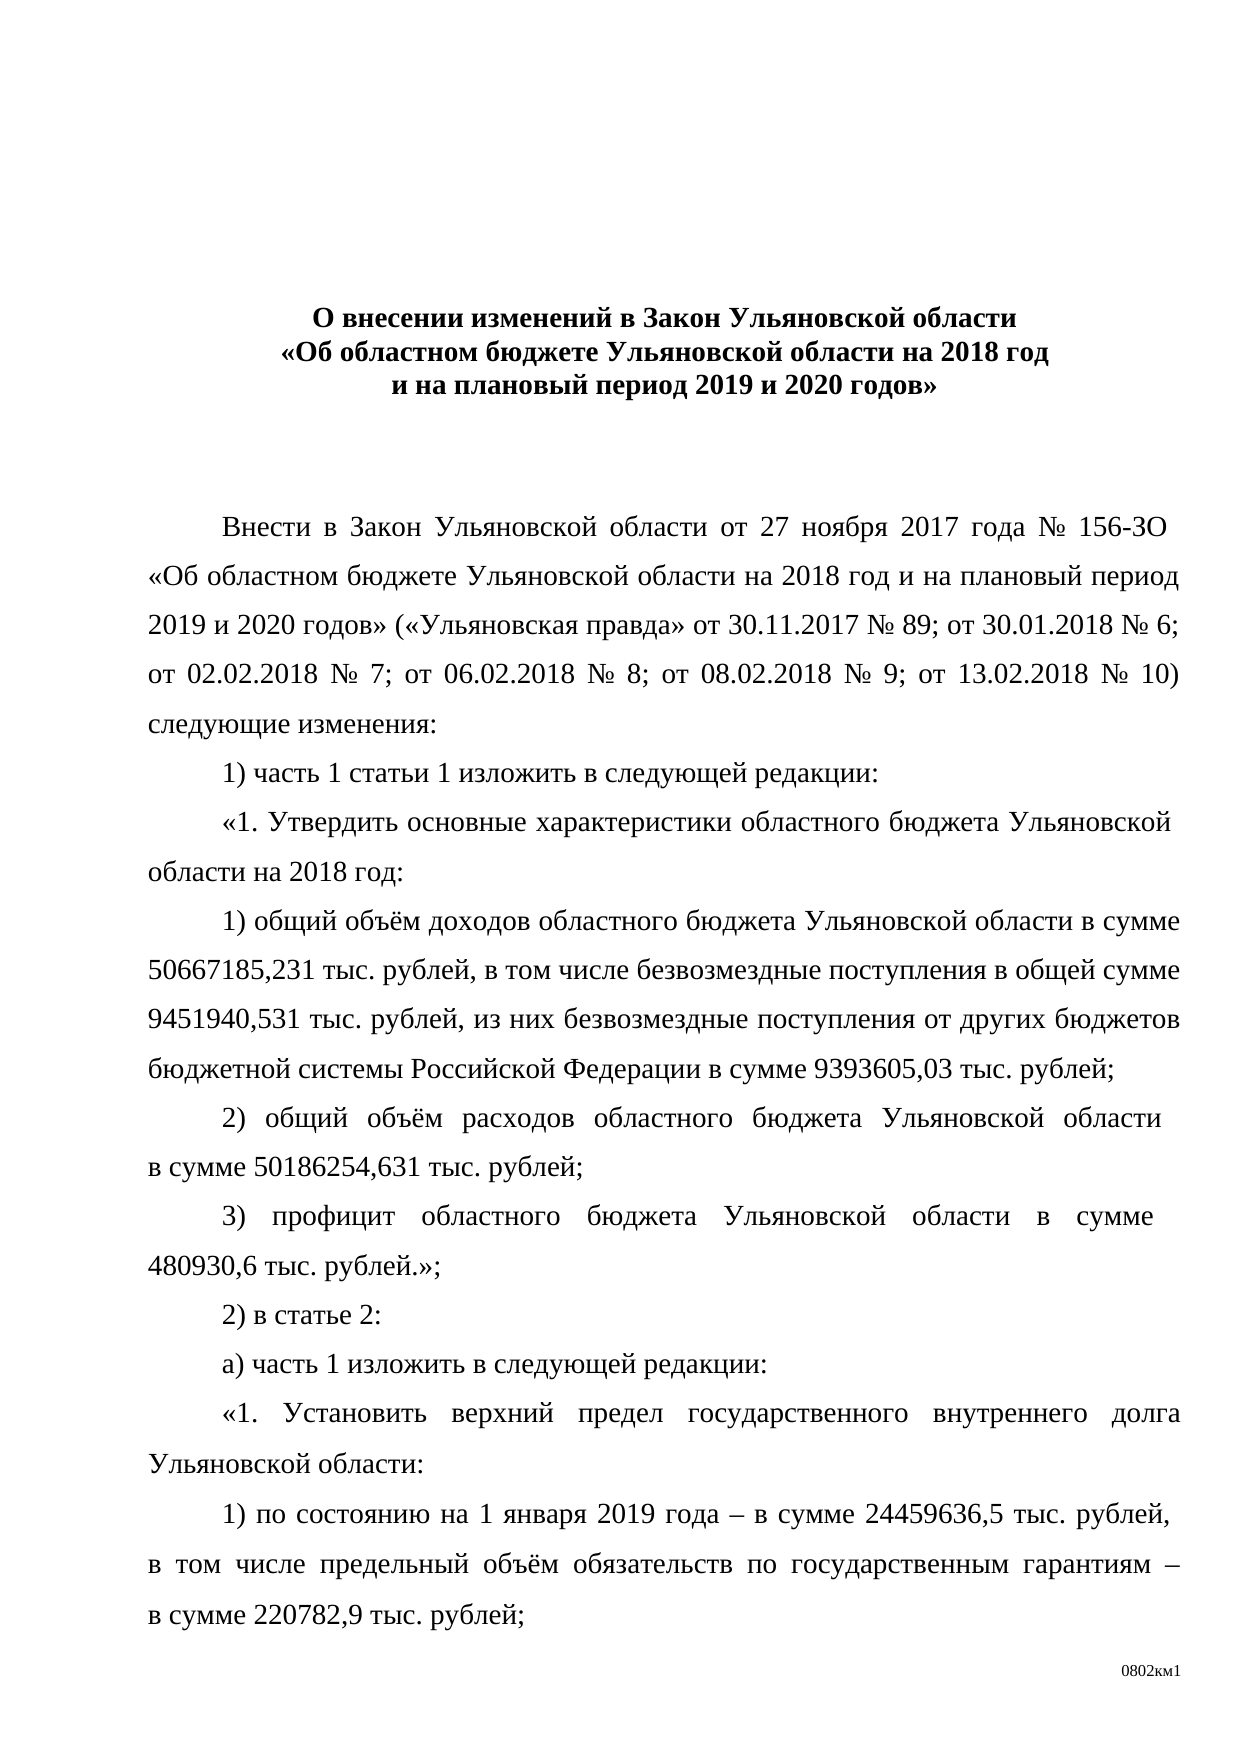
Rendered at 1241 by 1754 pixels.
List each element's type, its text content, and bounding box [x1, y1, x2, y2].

text 1) общий объём доходов областного бюджета Ульяновской области в сумме 50667185,231 тыс. рублей, в том числе безвозмездные поступления в общей сумме 9451940,531 тыс. рублей, из них безвозмездные поступления от других бюджетов бюджетной системы Российской Федерации в сумме 9393605,03 тыс. рублей; [148, 903, 1181, 1084]
text 2) в статье 2: [148, 1297, 1181, 1331]
text 3) профицит областного бюджета Ульяновской области в сумме 480930,6 тыс. рублей.»; [148, 1198, 1181, 1281]
text а) часть 1 изложить в следующей редакции: [148, 1346, 1181, 1380]
text Внести в Закон Ульяновской области от 27 ноября 2017 года № 156-ЗО «Об областном бюджете Ульяновской области на 2018 год и на плановый период 2019 и 2020 годов» («Ульяновская правда» от 30.11.2017 № 89; от 30.01.2018 № 6; от 02.02.2018 № 7; от 06.02.2018 № 8; от 08.02.2018 № 9; от 13.02.2018 № 10) следующие изменения: [148, 509, 1181, 739]
text 1) по состоянию на 1 января 2019 года – в сумме 24459636,5 тыс. рублей, в том числе предельный объём обязательств по государственным гарантиям – в сумме 220782,9 тыс. рублей; [148, 1496, 1181, 1630]
subtitle О внесении изменений в Закон Ульяновской области «Об областном бюджете Ульяновской области на 2018 год и на плановый период 2019 и 2020 годов» [148, 300, 1181, 401]
text 2) общий объём расходов областного бюджета Ульяновской области в сумме 50186254,631 тыс. рублей; [148, 1100, 1181, 1183]
text «1. Утвердить основные характеристики областного бюджета Ульяновской области на 2018 год: [148, 804, 1181, 887]
text 1) часть 1 статьи 1 изложить в следующей редакции: [148, 755, 1181, 789]
text «1. Установить верхний предел государственного внутреннего долга Ульяновской области: [148, 1396, 1181, 1479]
